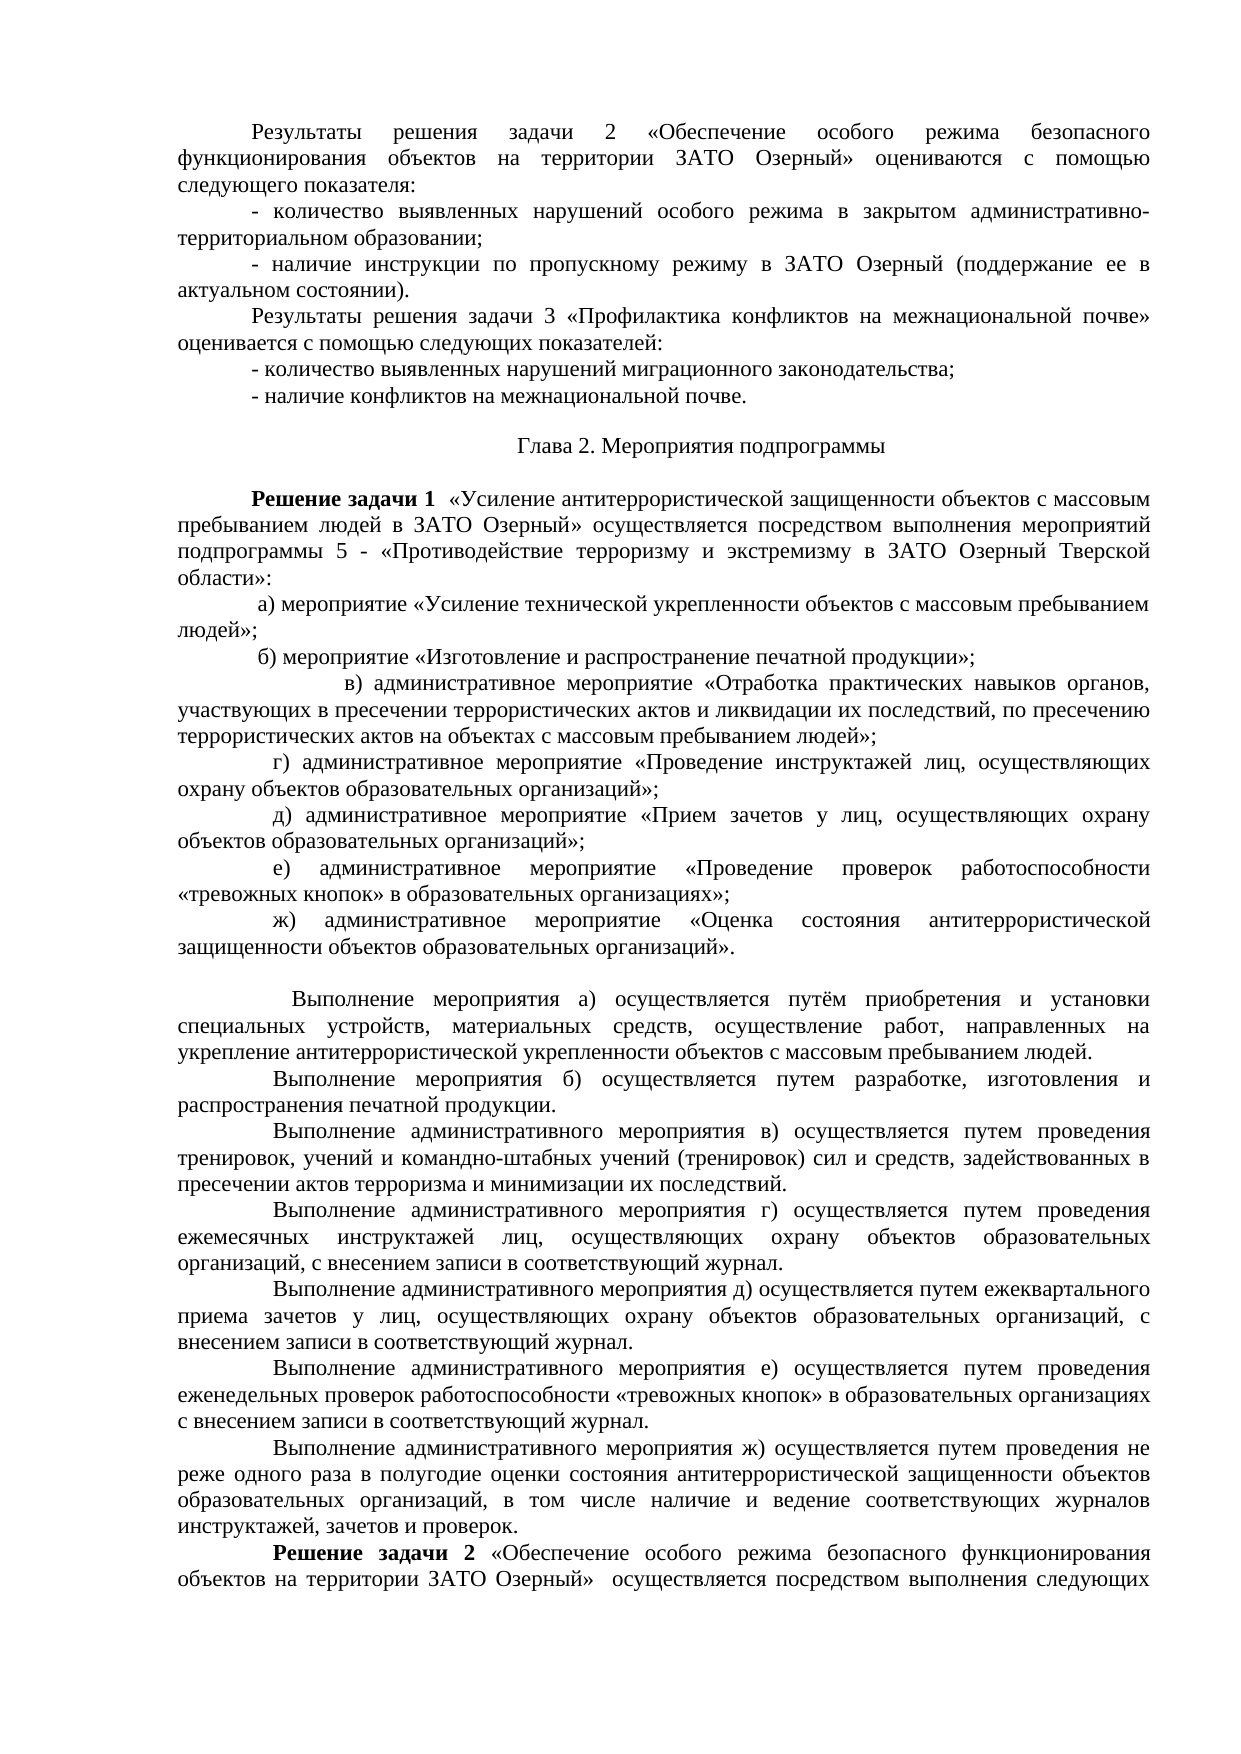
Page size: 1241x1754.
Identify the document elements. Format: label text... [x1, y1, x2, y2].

text а) мероприятие «Усиление технической укрепленности объектов с массовым пребыванием людей»; [177, 590, 1152, 643]
text Результаты решения задачи 3 «Профилактика конфликтов на межнациональной почве» оценивается с помощью следующих показателей: [177, 303, 1152, 355]
text Выполнение административного мероприятия д) осуществляется путем ежеквартального приема зачетов у лиц, осуществляющих охрану объектов образовательных организаций, с внесением записи в соответствующий журнал. [177, 1275, 1152, 1354]
text г) административное мероприятие «Проведение инструктажей лиц, осуществляющих охрану объектов образовательных организаций»; [177, 748, 1152, 801]
text Выполнение административного мероприятия в) осуществляется путем проведения тренировок, учений и командно-штабных учений (тренировок) сил и средств, задействованных в пресечении актов терроризма и минимизации их последствий. [177, 1117, 1152, 1196]
text Выполнение административного мероприятия е) осуществляется путем проведения еженедельных проверок работоспособности «тревожных кнопок» в образовательных организациях с внесением записи в соответствующий журнал. [177, 1354, 1152, 1433]
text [177, 1539, 1152, 1592]
text Выполнение административного мероприятия ж) осуществляется путем проведения не реже одного раза в полугодие оценки состояния антитеррористической защищенности объектов образовательных организаций, в том числе наличие и ведение соответствующих журналов инструктажей, зачетов и проверок. [177, 1433, 1152, 1539]
text ж) административное мероприятие «Оценка состояния антитеррористической защищенности объектов образовательных организаций». [177, 906, 1152, 959]
text е) административное мероприятие «Проведение проверок работоспособности «тревожных кнопок» в образовательных организациях»; [177, 854, 1152, 906]
text б) мероприятие «Изготовление и распространение печатной продукции»; [177, 643, 1152, 669]
text - наличие инструкции по пропускному режиму в ЗАТО Озерный (поддержание ее в актуальном состоянии). [177, 250, 1152, 303]
text Выполнение административного мероприятия г) осуществляется путем проведения ежемесячных инструктажей лиц, осуществляющих охрану объектов образовательных организаций, с внесением записи в соответствующий журнал. [177, 1196, 1152, 1275]
text д) административное мероприятие «Прием зачетов у лиц, осуществляющих охрану объектов образовательных организаций»; [177, 801, 1152, 854]
text - наличие конфликтов на межнациональной почве. [177, 382, 1152, 408]
text Выполнение мероприятия а) осуществляется путём приобретения и установки специальных устройств, материальных средств, осуществление работ, направленных на укрепление антитеррористической укрепленности объектов с массовым пребыванием людей. [177, 986, 1152, 1064]
text Глава 2. Мероприятия подпрограммы [177, 432, 1152, 458]
text Решение задачи 1 «Усиление антитеррористической защищенности объектов с массовым пребыванием людей в ЗАТО Озерный» осуществляется посредством выполнения мероприятий подпрограммы 5 - «Противодействие терроризму и экстремизму в ЗАТО Озерный Тверской области»: [177, 485, 1152, 590]
text в) административное мероприятие «Отработка практических навыков органов, участвующих в пресечении террористических актов и ликвидации их последствий, по пресечению террористических актов на объектах с массовым пребыванием людей»; [177, 669, 1152, 748]
text Выполнение мероприятия б) осуществляется путем разработке, изготовления и распространения печатной продукции. [177, 1064, 1152, 1117]
text - количество выявленных нарушений особого режима в закрытом административно-территориальном образовании; [177, 197, 1152, 250]
text Результаты решения задачи 2 «Обеспечение особого режима безопасного функционирования объектов на территории ЗАТО Озерный» оцениваются с помощью следующего показателя: [177, 118, 1152, 197]
text - количество выявленных нарушений миграционного законодательства; [177, 355, 1152, 382]
